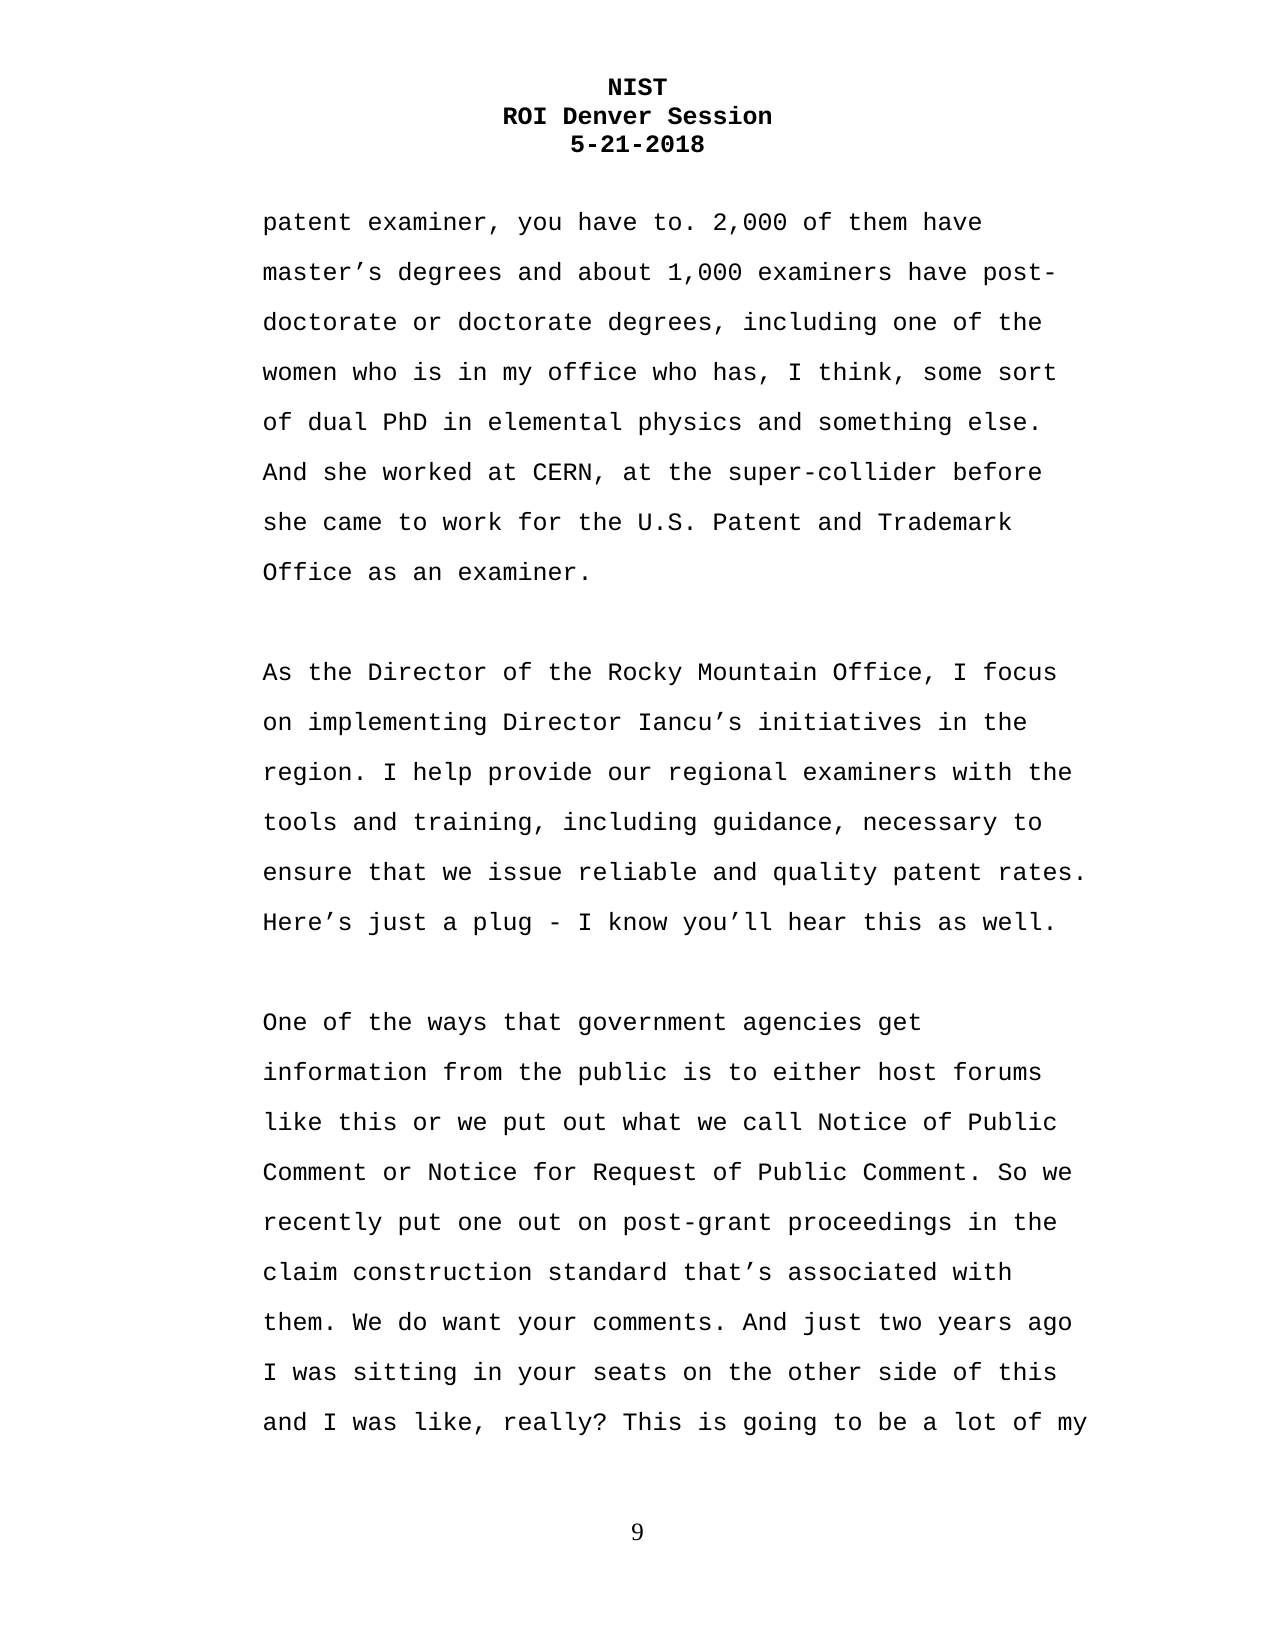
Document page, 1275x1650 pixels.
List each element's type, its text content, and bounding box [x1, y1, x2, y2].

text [262, 188, 1087, 588]
text As the Director of the Rocky Mountain Office, I focus on implementing Director Iancu’s initiatives in the region. I help provide our regional examiners with the tools and training, including guidance, necessary to ensure that we issue reliable and quality patent rates. Here’s just a plug - I know you’ll hear this as well. [262, 638, 1087, 938]
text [262, 988, 1087, 1438]
